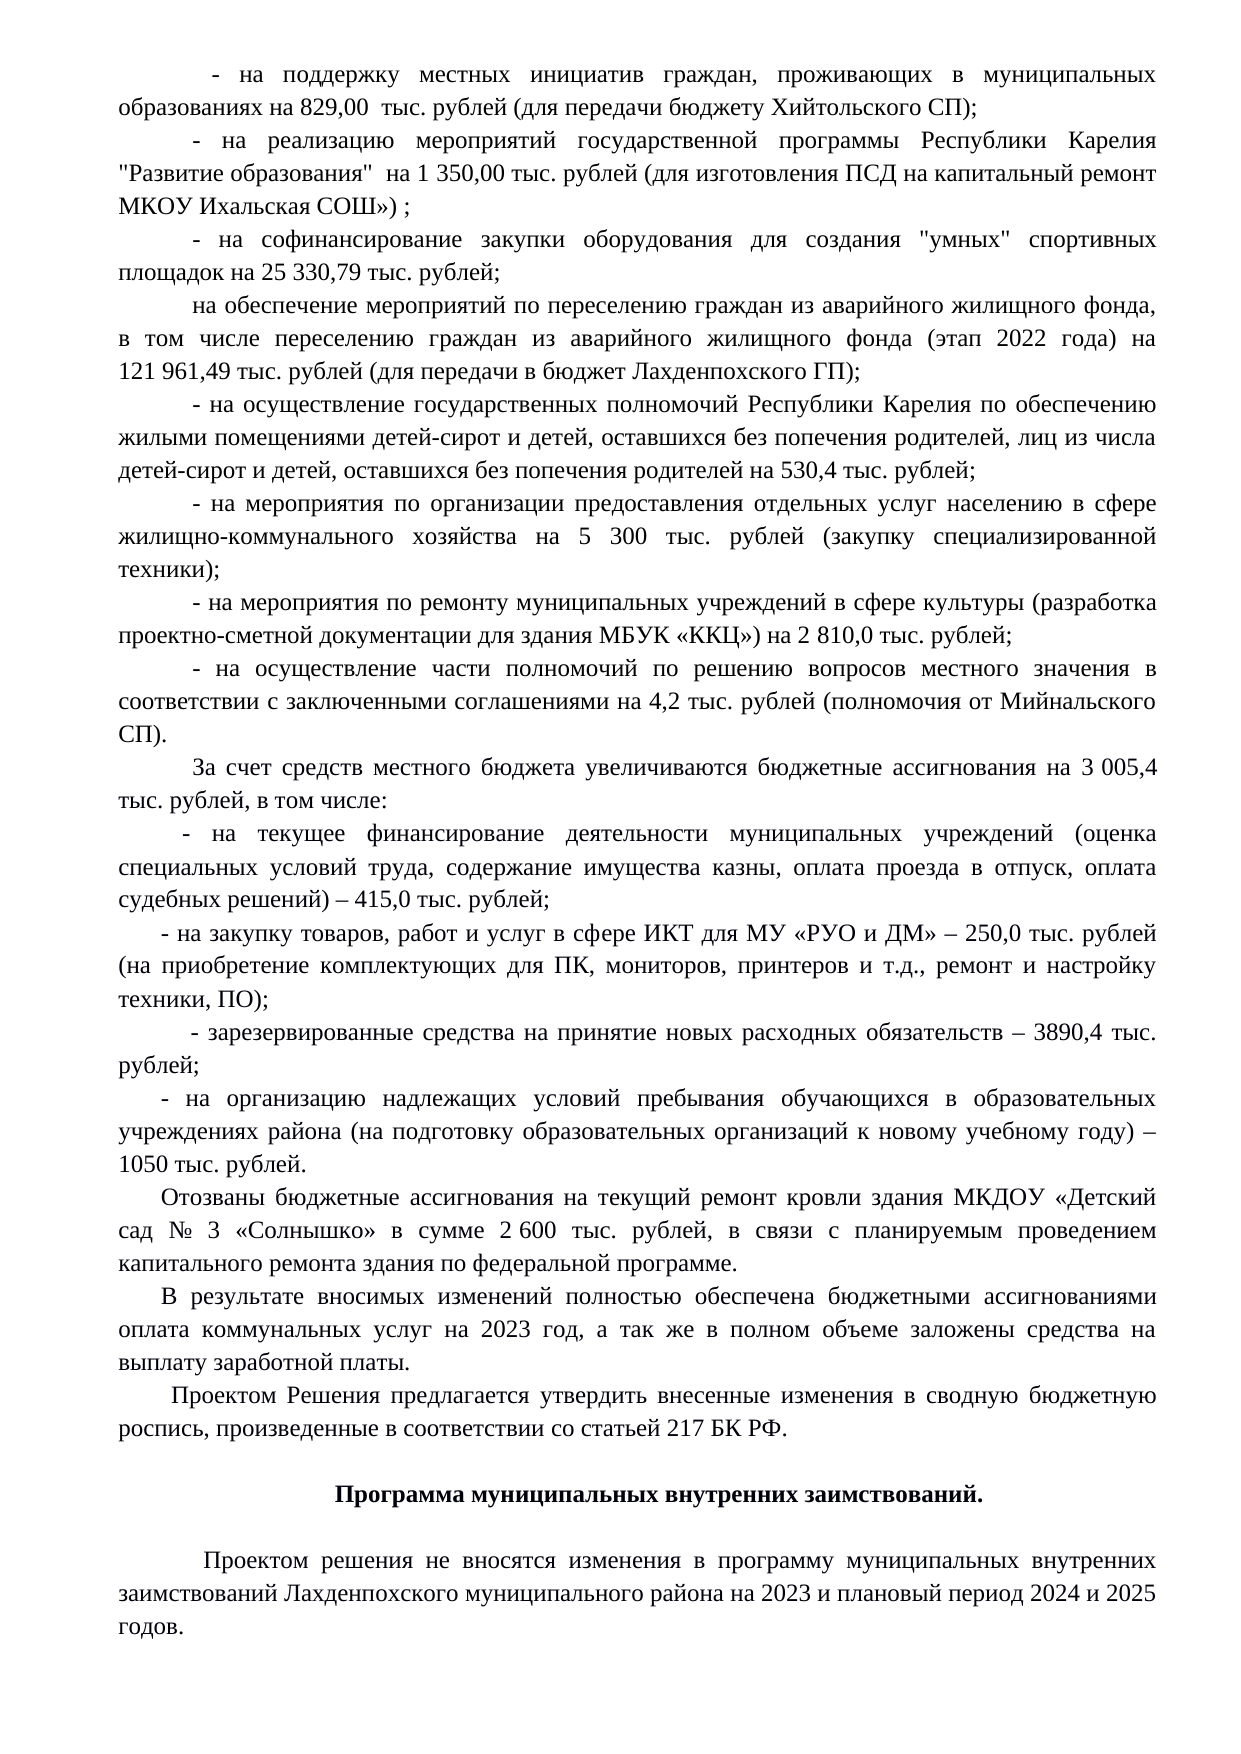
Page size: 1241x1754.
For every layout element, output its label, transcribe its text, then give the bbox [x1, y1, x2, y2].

text Отозваны бюджетные ассигнования на текущий ремонт кровли здания МКДОУ «Детский сад № 3 «Солнышко» в сумме 2 600 тыс. рублей, в связи с планируемым проведением капитального ремонта здания по федеральной программе. [118, 1182, 1157, 1277]
text За счет средств местного бюджета увеличиваются бюджетные ассигнования на 3 005,4 тыс. рублей, в том числе: [118, 752, 1157, 814]
text - на текущее финансирование деятельности муниципальных учреждений (оценка специальных условий труда, содержание имущества казны, оплата проезда в отпуск, оплата судебных решений) – 415,0 тыс. рублей; [118, 818, 1157, 913]
text - на организацию надлежащих условий пребывания обучающихся в образовательных учреждениях района (на подготовку образовательных организаций к новому учебному году) – 1050 тыс. рублей. [118, 1083, 1157, 1177]
text на обеспечение мероприятий по переселению граждан из аварийного жилищного фонда, в том числе переселению граждан из аварийного жилищного фонда (этап 2022 года) на 121 961,49 тыс. рублей (для передачи в бюджет Лахденпохского ГП); [118, 290, 1157, 385]
text - на закупку товаров, работ и услуг в сфере ИКТ для МУ «РУО и ДМ» – 250,0 тыс. рублей (на приобретение комплектующих для ПК, мониторов, принтеров и т.д., ремонт и настройку техники, ПО); [118, 918, 1157, 1012]
text - на поддержку местных инициатив граждан, проживающих в муниципальных образованиях на 829,00 тыс. рублей (для передачи бюджету Хийтольского СП); [118, 59, 1157, 121]
text - на софинансирование закупки оборудования для создания "умных" спортивных площадок на 25 330,79 тыс. рублей; [118, 224, 1157, 286]
text В результате вносимых изменений полностью обеспечена бюджетными ассигнованиями оплата коммунальных услуг на 2023 год, а так же в полном объеме заложены средства на выплату заработной платы. [118, 1281, 1157, 1376]
text Программа муниципальных внутренних заимствований. [118, 1479, 1157, 1508]
text Проектом Решения предлагается утвердить внесенные изменения в сводную бюджетную роспись, произведенные в соответствии со статьей 217 БК РФ. [118, 1380, 1157, 1442]
text - на осуществление части полномочий по решению вопросов местного значения в соответствии с заключенными соглашениями на 4,2 тыс. рублей (полномочия от Мийнальского СП). [118, 653, 1157, 748]
text Проектом решения не вносятся изменения в программу муниципальных внутренних заимствований Лахденпохского муниципального района на 2023 и плановый период 2024 и 2025 годов. [118, 1545, 1157, 1640]
text - на мероприятия по организации предоставления отдельных услуг населению в сфере жилищно-коммунального хозяйства на 5 300 тыс. рублей (закупку специализированной техники); [118, 488, 1157, 583]
text - на мероприятия по ремонту муниципальных учреждений в сфере культуры (разработка проектно-сметной документации для здания МБУК «ККЦ») на 2 810,0 тыс. рублей; [118, 587, 1157, 649]
text - зарезервированные средства на принятие новых расходных обязательств – 3890,4 тыс. рублей; [118, 1017, 1157, 1078]
text - на реализацию мероприятий государственной программы Республики Карелия "Развитие образования" на 1 350,00 тыс. рублей (для изготовления ПСД на капитальный ремонт МКОУ Ихальская СОШ») ; [118, 125, 1157, 220]
text - на осуществление государственных полномочий Республики Карелия по обеспечению жилыми помещениями детей-сирот и детей, оставшихся без попечения родителей, лиц из числа детей-сирот и детей, оставшихся без попечения родителей на 530,4 тыс. рублей; [118, 389, 1157, 484]
